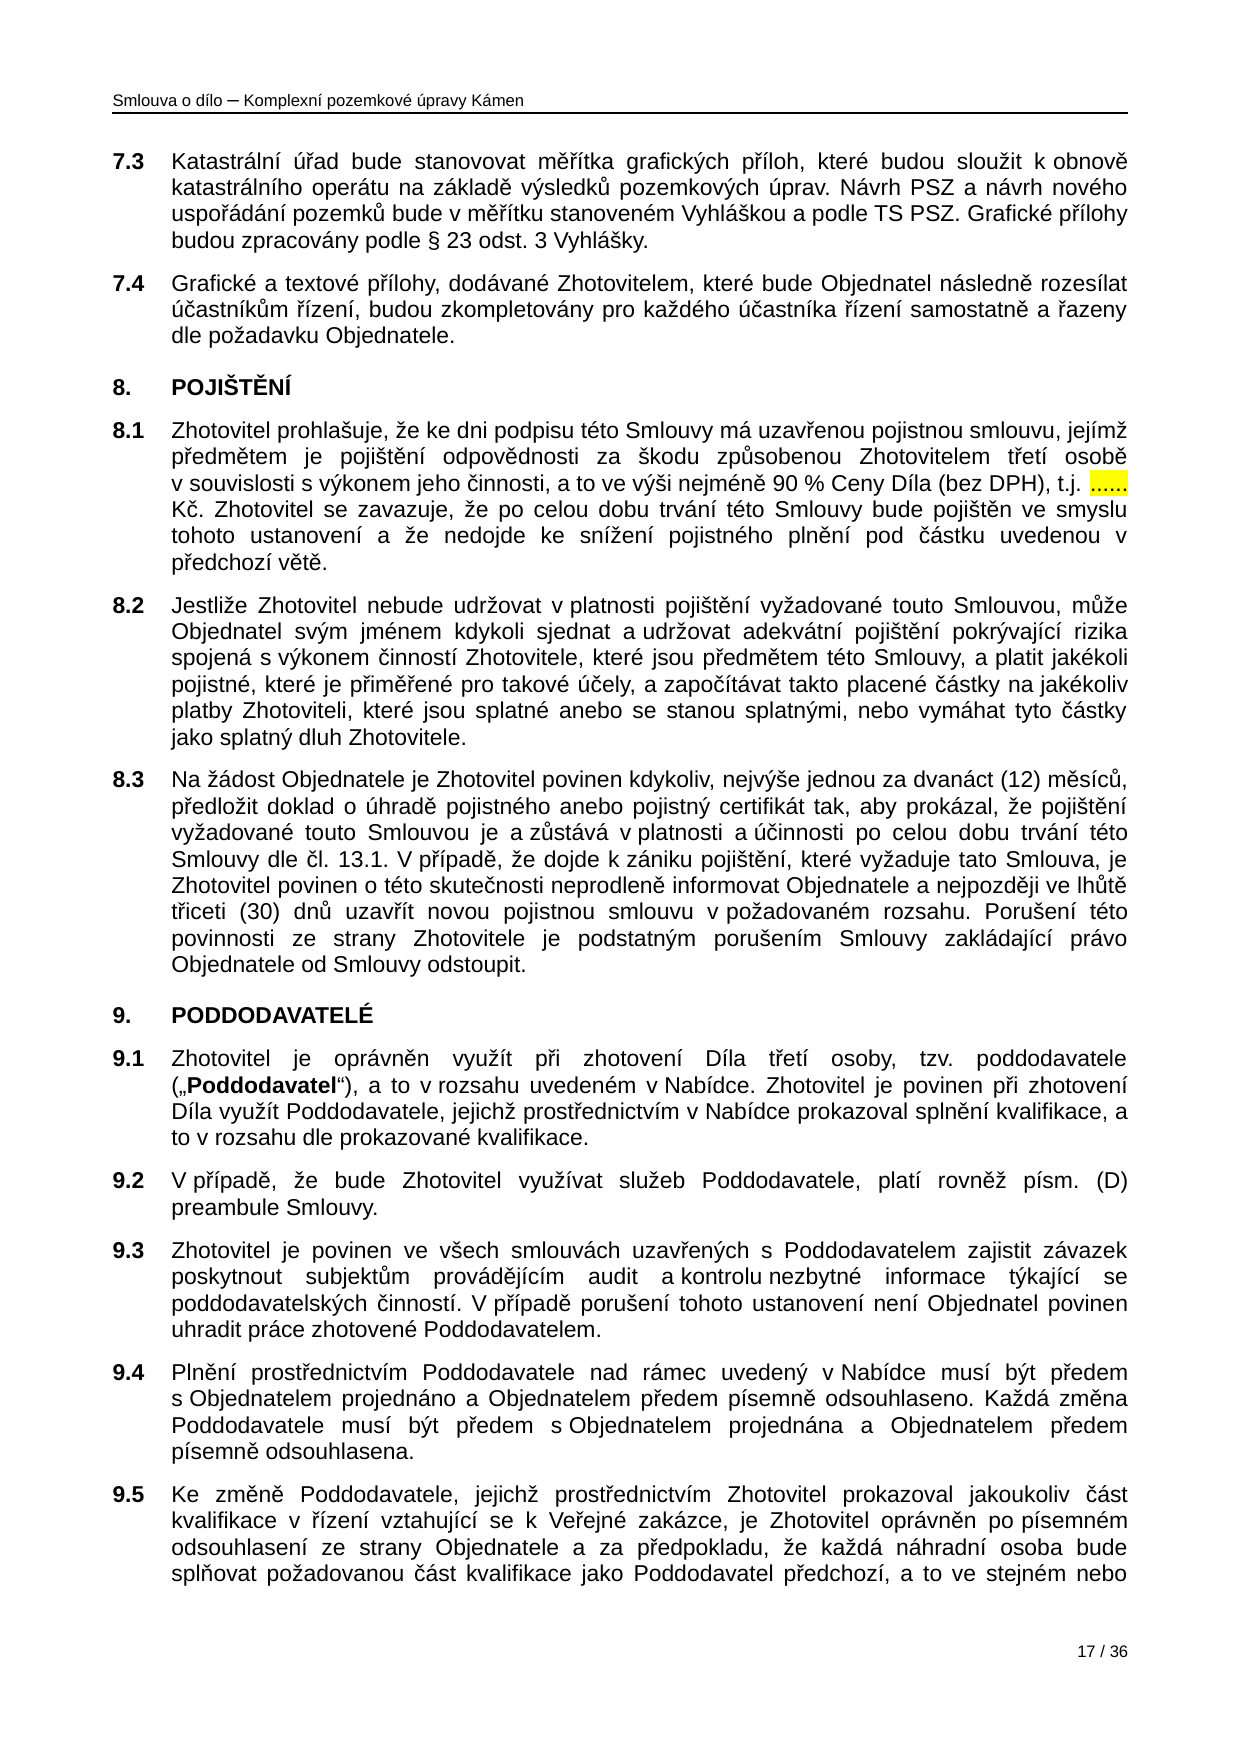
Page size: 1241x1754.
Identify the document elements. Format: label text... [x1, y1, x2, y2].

text Zhotovitel je oprávněn využít při zhotovení Díla třetí osoby, tzv. poddodavatele („Poddodavatel“), a to v rozsahu uvedeném v Nabídce. Zhotovitel je povinen při zhotovení Díla využít Poddodavatele, jejichž prostřednictvím v Nabídce prokazoval splnění kvalifikace, a to v rozsahu dle prokazované kvalifikace. [112, 1045, 1128, 1151]
text Jestliže Zhotovitel nebude udržovat v platnosti pojištění vyžadované touto Smlouvou, může Objednatel svým jménem kdykoli sjednat a udržovat adekvátní pojištění pokrývající rizika spojená s výkonem činností Zhotovitele, které jsou předmětem této Smlouvy, a platit jakékoli pojistné, které je přiměřené pro takové účely, a započítávat takto placené částky na jakékoliv platby Zhotoviteli, které jsou splatné anebo se stanou splatnými, nebo vymáhat tyto částky jako splatný dluh Zhotovitele. [112, 592, 1128, 750]
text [112, 1481, 1128, 1586]
text Plnění prostřednictvím Poddodavatele nad rámec uvedený v Nabídce musí být předem s Objednatelem projednáno a Objednatelem předem písemně odsouhlaseno. Každá změna Poddodavatele musí být předem s Objednatelem projednána a Objednatelem předem písemně odsouhlasena. [112, 1359, 1128, 1464]
text Zhotovitel prohlašuje, že ke dni podpisu této Smlouvy má uzavřenou pojistnou smlouvu, jejímž předmětem je pojištění odpovědnosti za škodu způsobenou Zhotovitelem třetí osobě v souvislosti s výkonem jeho činnosti, a to ve výši nejméně 90 % Ceny Díla (bez DPH), t.j. ...... Kč. Zhotovitel se zavazuje, že po celou dobu trvání této Smlouvy bude pojištěn ve smyslu tohoto ustanovení a že nedojde ke snížení pojistného plnění pod částku uvedenou v předchozí větě. [112, 417, 1128, 575]
text Na žádost Objednatele je Zhotovitel povinen kdykoliv, nejvýše jednou za dvanáct (12) měsíců, předložit doklad o úhradě pojistného anebo pojistný certifikát tak, aby prokázal, že pojištění vyžadované touto Smlouvou je a zůstává v platnosti a účinnosti po celou dobu trvání této Smlouvy dle čl. 13.1. V případě, že dojde k zániku pojištění, které vyžaduje tato Smlouva, je Zhotovitel povinen o této skutečnosti neprodleně informovat Objednatele a nejpozději ve lhůtě třiceti (30) dnů uzavřít novou pojistnou smlouvu v požadovaném rozsahu. Porušení této povinnosti ze strany Zhotovitele je podstatným porušením Smlouvy zakládající právo Objednatele od Smlouvy odstoupit. [112, 766, 1128, 977]
text Pojištění [112, 374, 1128, 400]
text Katastrální úřad bude stanovovat měřítka grafických příloh, které budou sloužit k obnově katastrálního operátu na základě výsledků pozemkových úprav. Návrh PSZ a návrh nového uspořádání pozemků bude v měřítku stanoveném Vyhláškou a podle TS PSZ. Grafické přílohy budou zpracovány podle § 23 odst. 3 Vyhlášky. [112, 148, 1128, 253]
text Grafické a textové přílohy, dodávané Zhotovitelem, které bude Objednatel následně rozesílat účastníkům řízení, budou zkompletovány pro každého účastníka řízení samostatně a řazeny dle požadavku Objednatele. [112, 270, 1128, 349]
text V případě, že bude Zhotovitel využívat služeb Poddodavatele, platí rovněž písm. (D) preambule Smlouvy. [112, 1167, 1128, 1220]
text Zhotovitel je povinen ve všech smlouvách uzavřených s Poddodavatelem zajistit závazek poskytnout subjektům provádějícím audit a kontrolu nezbytné informace týkající se poddodavatelských činností. V případě porušení tohoto ustanovení není Objednatel povinen uhradit práce zhotovené Poddodavatelem. [112, 1237, 1128, 1342]
text Poddodavatelé [112, 1002, 1128, 1029]
